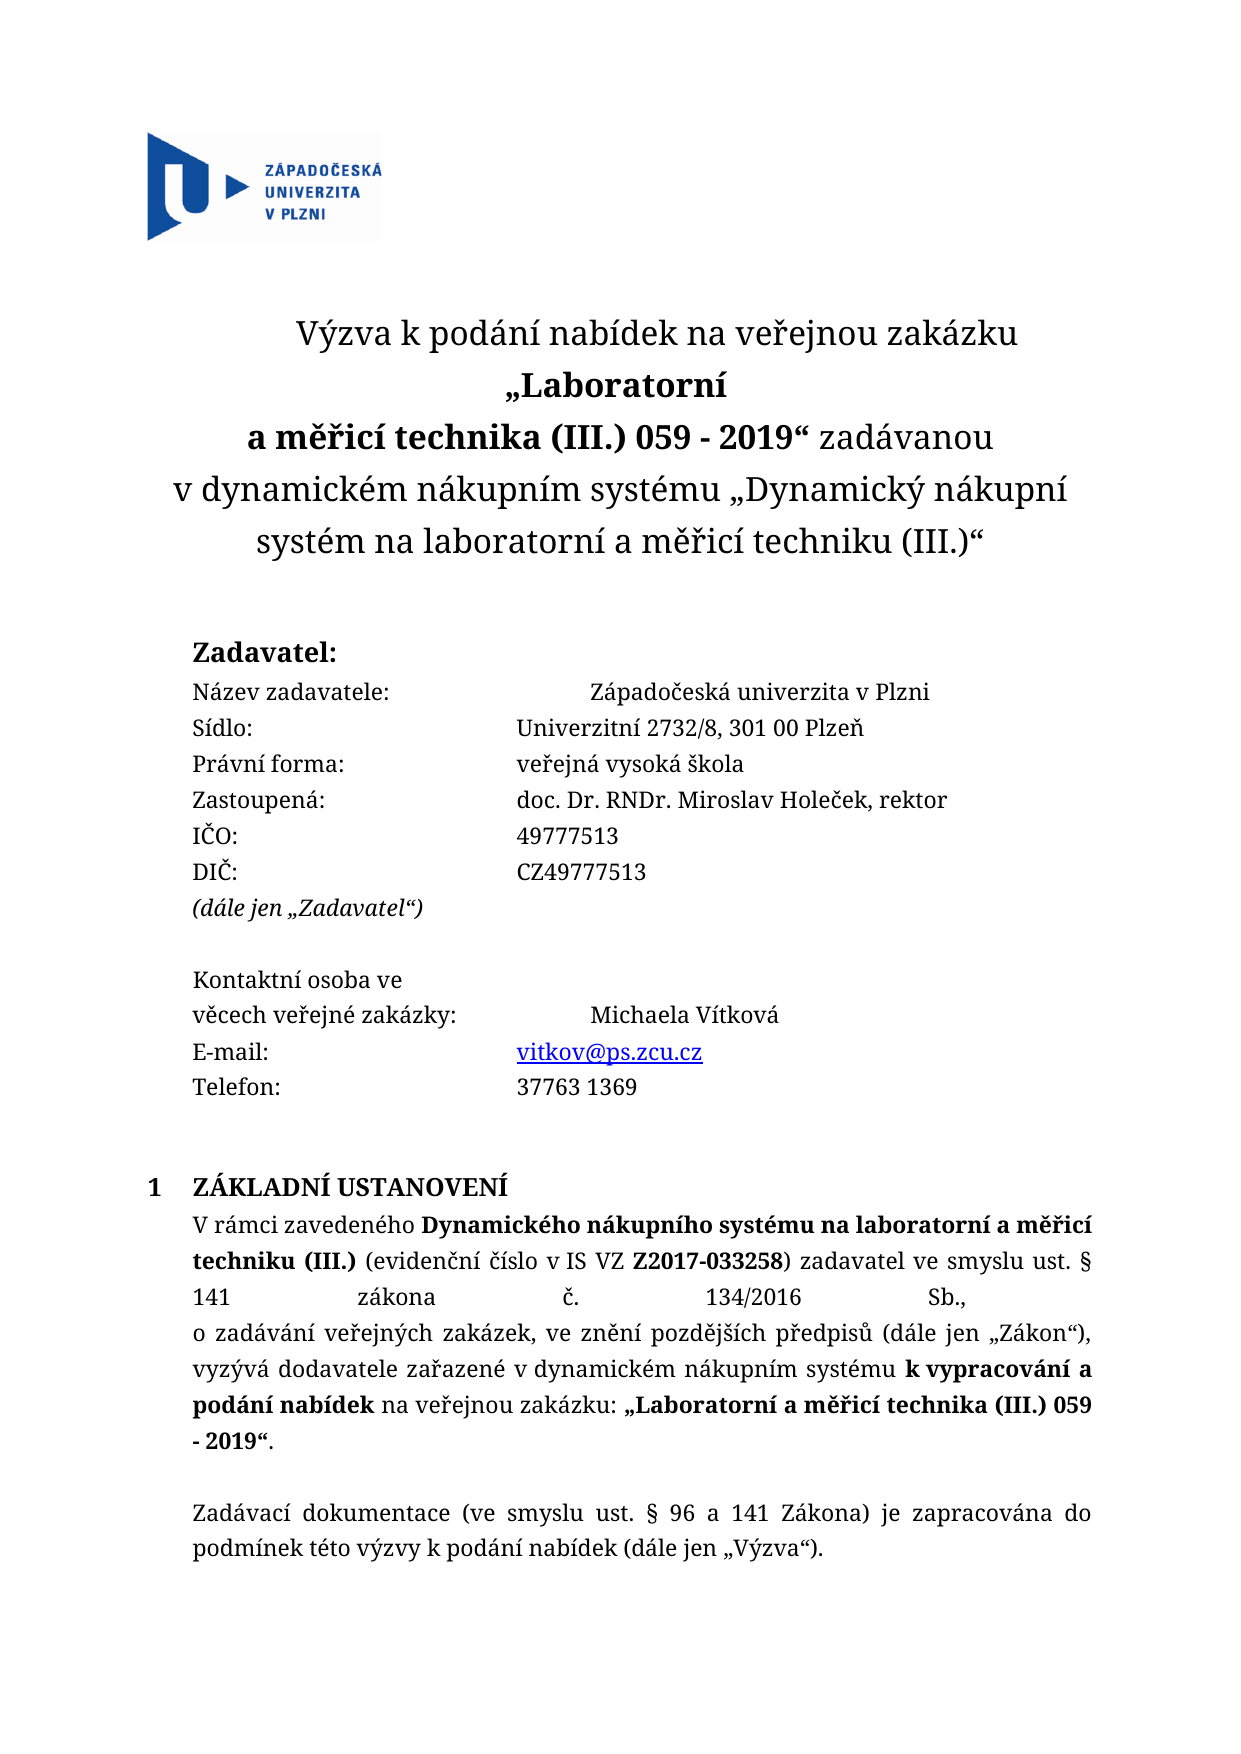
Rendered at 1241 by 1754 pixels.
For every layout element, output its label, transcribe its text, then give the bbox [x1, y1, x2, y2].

text Zastoupená: doc. Dr. RNDr. Miroslav Holeček, rektor [192, 784, 1093, 815]
text Telefon: 37763 1369 [148, 1071, 1093, 1103]
text Sídlo: Univerzitní 2732/8, 301 00 Plzeň [148, 712, 1093, 743]
subtitle ZÁKLADNÍ USTANOVENÍ [148, 1170, 1093, 1204]
text V rámci zavedeného Dynamického nákupního systému na laboratorní a měřicí techniku (III.) (evidenční číslo v IS VZ Z2017-033258) zadavatel ve smyslu ust. § 141 zákona č. 134/2016 Sb., o zadávání veřejných zakázek, ve znění pozdějších předpisů (dále jen „Zákon“), vyzývá dodavatele zařazené v dynamickém nákupním systému k vypracování a podání nabídek na veřejnou zakázku: „Laboratorní a měřicí technika (III.) 059 - 2019“. [192, 1209, 1093, 1456]
text Kontaktní osoba ve věcech veřejné zakázky: Michaela Vítková [192, 963, 1093, 1031]
text Právní forma: veřejná vysoká škola [148, 748, 1093, 779]
picture [147, 132, 382, 241]
text Zadávací dokumentace (ve smyslu ust. § 96 a 141 Zákona) je zapracována do podmínek této výzvy k podání nabídek (dále jen „Výzva“). [192, 1496, 1093, 1564]
text (dále jen „Zadavatel“) [148, 892, 1093, 923]
text DIČ: CZ49777513 [148, 856, 1093, 887]
text IČO: 49777513 [148, 820, 1093, 851]
text Výzva k podání nabídek na veřejnou zakázku „Laboratorní a měřicí technika (III.) 059 - 2019“ zadávanou v dynamickém nákupním systému „Dynamický nákupní systém na laboratorní a měřicí techniku (III.)“ [148, 309, 1093, 564]
text Zadavatel: [192, 634, 1093, 671]
text E-mail: vitkov@ps.zcu.cz [148, 1035, 1093, 1067]
text Název zadavatele: Západočeská univerzita v Plzni [148, 676, 1093, 707]
